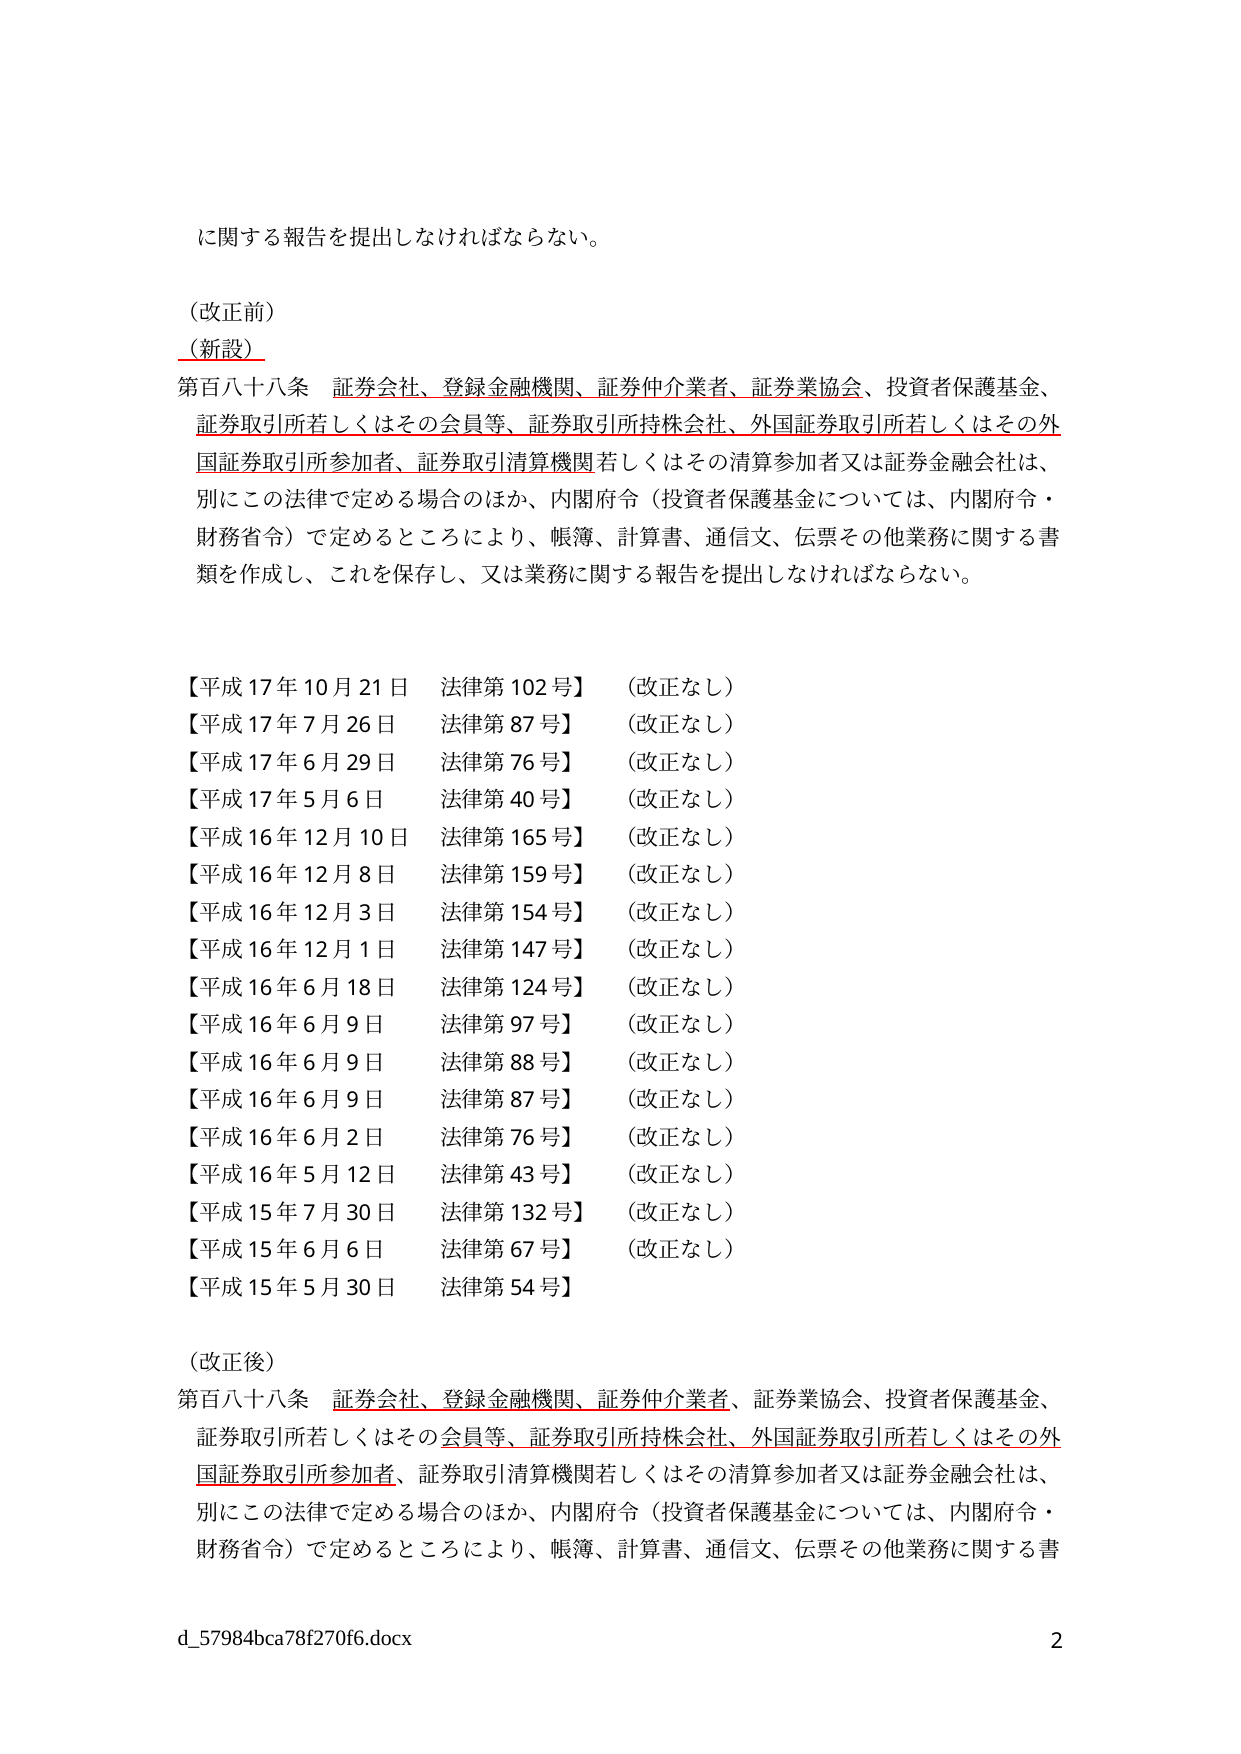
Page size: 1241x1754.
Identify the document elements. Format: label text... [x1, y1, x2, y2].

text （新設） [177, 329, 1063, 367]
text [177, 217, 1063, 254]
text 【平成17年6月29日 法律第76号】 （改正なし） [177, 742, 1063, 779]
text 【平成17年7月26日 法律第87号】 （改正なし） [177, 704, 1063, 742]
text 【平成15年7月30日 法律第132号】 （改正なし） [177, 1192, 1063, 1229]
text 【平成16年6月18日 法律第124号】 （改正なし） [177, 967, 1063, 1004]
text 【平成16年6月9日 法律第97号】 （改正なし） [177, 1004, 1063, 1042]
text 【平成16年12月10日 法律第165号】 （改正なし） [177, 817, 1063, 854]
text （改正前） [177, 292, 1063, 329]
text 【平成16年6月2日 法律第76号】 （改正なし） [177, 1117, 1063, 1154]
text 【平成16年6月9日 法律第88号】 （改正なし） [177, 1042, 1063, 1079]
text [177, 1379, 1063, 1567]
text 【平成15年5月30日 法律第54号】 [177, 1267, 1063, 1304]
text 【平成16年12月1日 法律第147号】 （改正なし） [177, 929, 1063, 967]
text 【平成16年5月12日 法律第43号】 （改正なし） [177, 1154, 1063, 1192]
text 【平成16年6月9日 法律第87号】 （改正なし） [177, 1079, 1063, 1117]
text 【平成17年10月21日 法律第102号】 （改正なし） [177, 667, 1063, 704]
text 【平成16年12月3日 法律第154号】 （改正なし） [177, 892, 1063, 929]
text 【平成15年6月6日 法律第67号】 （改正なし） [177, 1229, 1063, 1267]
text （改正後） [177, 1342, 1063, 1379]
text 【平成17年5月6日 法律第40号】 （改正なし） [177, 779, 1063, 817]
text 【平成16年12月8日 法律第159号】 （改正なし） [177, 854, 1063, 892]
